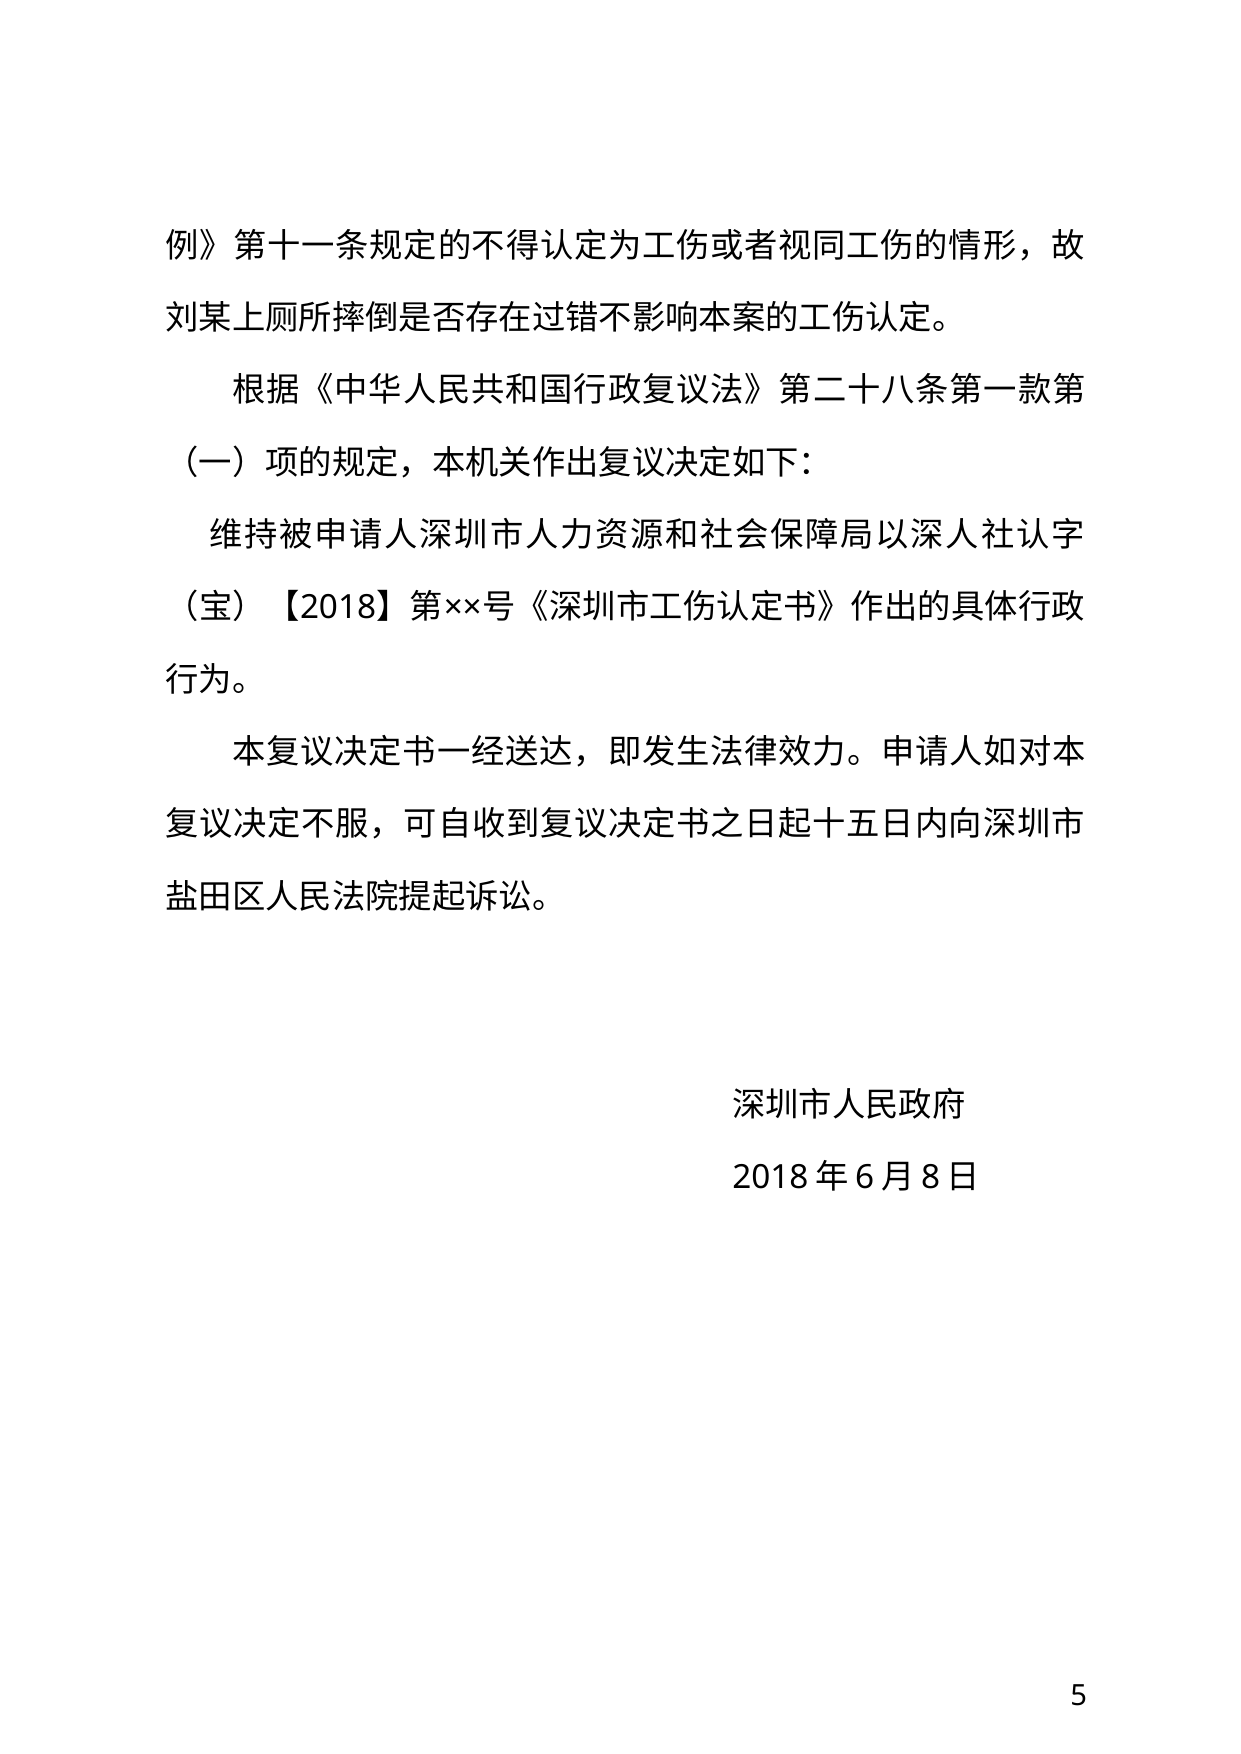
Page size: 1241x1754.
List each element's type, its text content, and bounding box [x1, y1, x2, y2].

text 深圳市人民政府 [165, 1078, 1087, 1126]
text 根据《中华人民共和国行政复议法》第二十八条第一款第（一）项的规定，本机关作出复议决定如下： [165, 363, 1087, 484]
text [165, 218, 1087, 339]
text 维持被申请人深圳市人力资源和社会保障局以深人社认字（宝）【2018】第××号《深圳市工伤认定书》作出的具体行政行为。 [165, 508, 1087, 701]
text 2018年6月8日 [165, 1150, 1087, 1199]
text 本复议决定书一经送达，即发生法律效力。申请人如对本复议决定不服，可自收到复议决定书之日起十五日内向深圳市盐田区人民法院提起诉讼。 [165, 725, 1087, 918]
